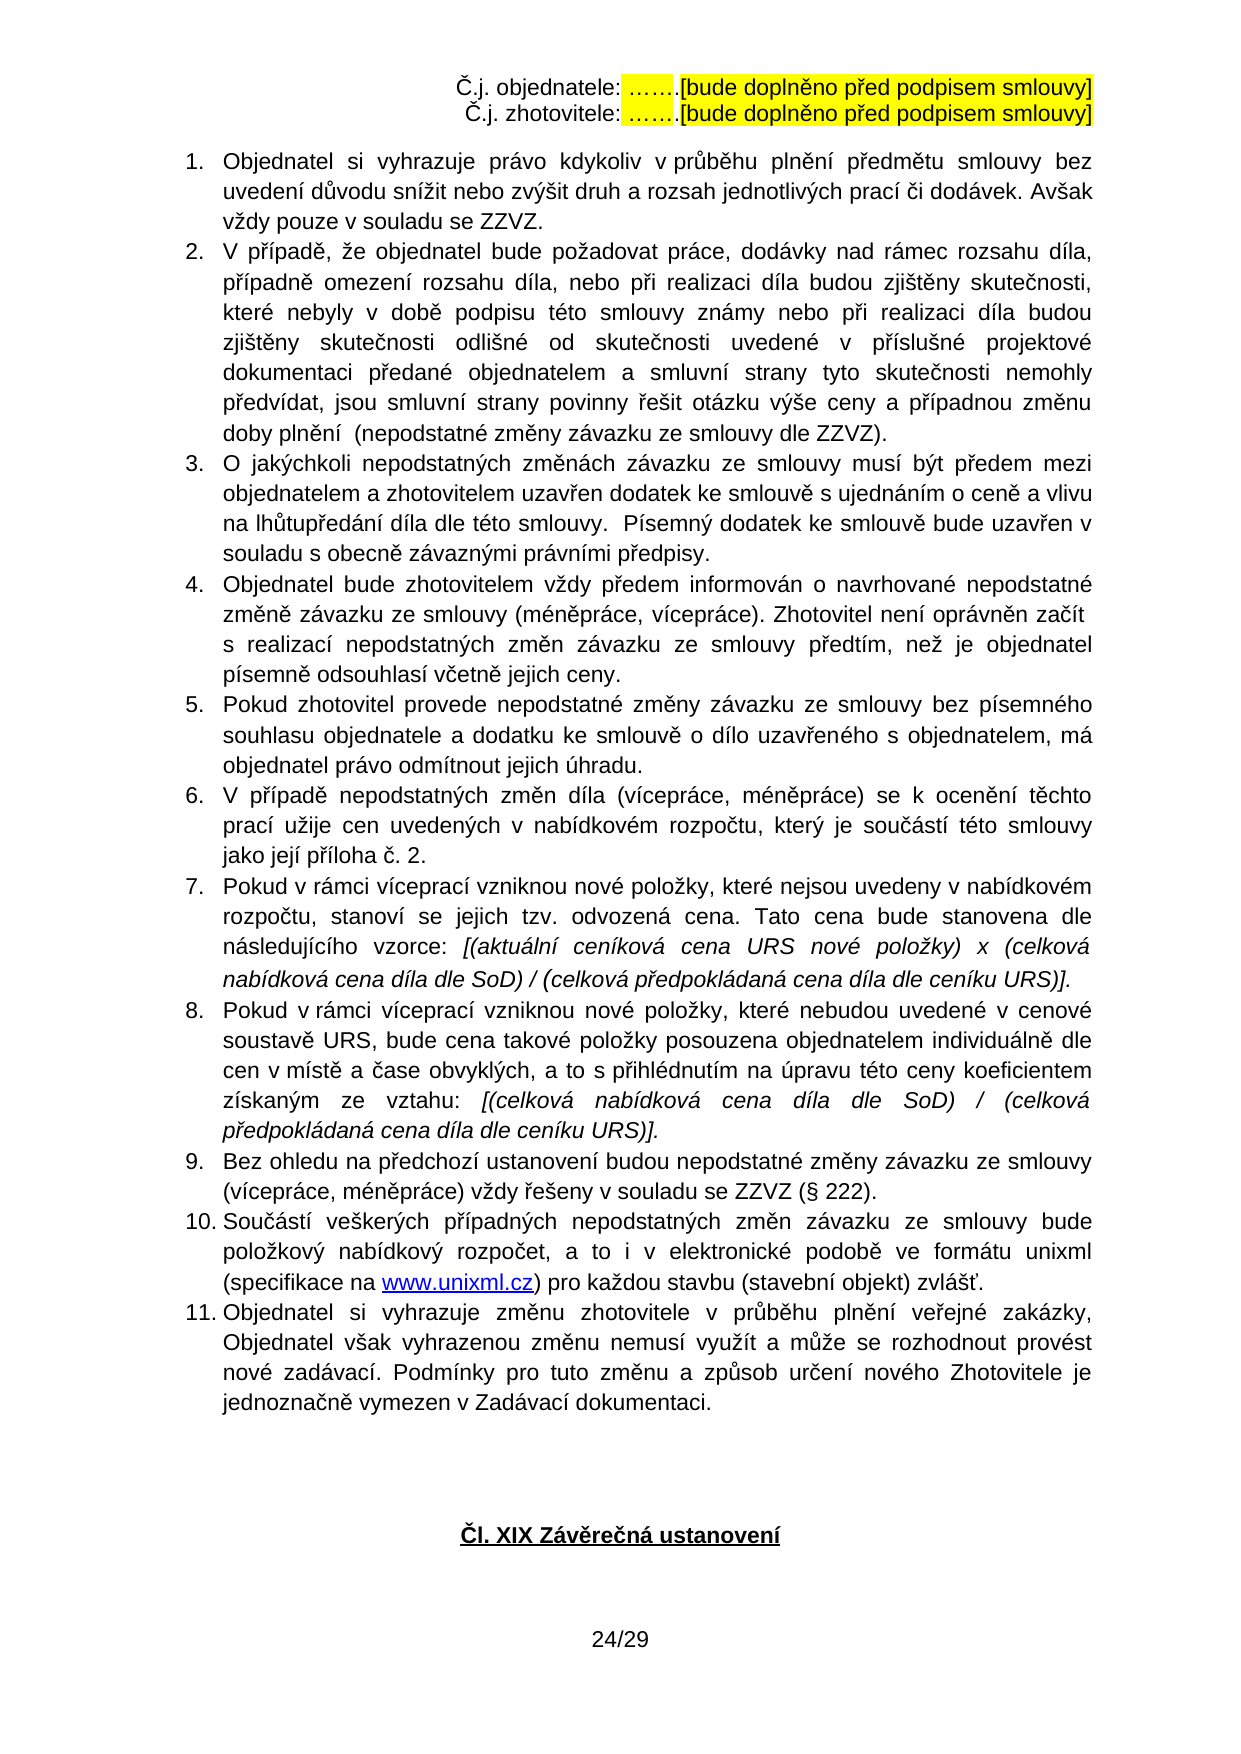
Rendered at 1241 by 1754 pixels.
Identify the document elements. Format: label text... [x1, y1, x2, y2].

list Objednatel bude zhotovitelem vždy předem informován o navrhované nepodstatné změně závazku ze smlouvy (méněpráce, vícepráce). Zhotovitel není oprávněn začít s realizací nepodstatných změn závazku ze smlouvy předtím, než je objednatel písemně odsouhlasí včetně jejich ceny. [185, 571, 1093, 687]
list Součástí veškerých případných nepodstatných změn závazku ze smlouvy bude položkový nabídkový rozpočet, a to i v elektronické podobě ve formátu unixml (specifikace na www.unixml.cz) pro každou stavbu (stavební objekt) zvlášť. [185, 1208, 1093, 1295]
list Objednatel si vyhrazuje změnu zhotovitele v průběhu plnění veřejné zakázky, Objednatel však vyhrazenou změnu nemusí využít a může se rozhodnout provést nové zadávací. Podmínky pro tuto změnu a způsob určení nového Zhotovitele je jednoznačně vymezen v Zadávací dokumentaci. [185, 1299, 1093, 1416]
list V případě, že objednatel bude požadovat práce, dodávky nad rámec rozsahu díla, případně omezení rozsahu díla, nebo při realizaci díla budou zjištěny skutečnosti, které nebyly v době podpisu této smlouvy známy nebo při realizaci díla budou zjištěny skutečnosti odlišné od skutečnosti uvedené v příslušné projektové dokumentaci předané objednatelem a smluvní strany tyto skutečnosti nemohly předvídat, jsou smluvní strany povinny řešit otázku výše ceny a případnou změnu doby plnění (nepodstatné změny závazku ze smlouvy dle ZZVZ). [185, 238, 1093, 446]
list Pokud v rámci víceprací vzniknou nové položky, které nejsou uvedeny v nabídkovém rozpočtu, stanoví se jejich tzv. odvozená cena. Tato cena bude stanovena dle následujícího vzorce: [(aktuální ceníková cena URS nové položky) x (celková nabídková cena díla dle SoD) / (celková předpokládaná cena díla dle ceníku URS)]. [185, 873, 1093, 992]
list O jakýchkoli nepodstatných změnách závazku ze smlouvy musí být předem mezi objednatelem a zhotovitelem uzavřen dodatek ke smlouvě s ujednáním o ceně a vlivu na lhůtupředání díla dle této smlouvy. Písemný dodatek ke smlouvě bude uzavřen v souladu s obecně závaznými právními předpisy. [185, 450, 1093, 567]
list Pokud v rámci víceprací vzniknou nové položky, které nebudou uvedené v cenové soustavě URS, bude cena takové položky posouzena objednatelem individuálně dle cen v místě a čase obvyklých, a to s přihlédnutím na úpravu této ceny koeficientem získaným ze vztahu: [(celková nabídková cena díla dle SoD) / (celková předpokládaná cena díla dle ceníku URS)]. [185, 997, 1093, 1144]
list Bez ohledu na předchozí ustanovení budou nepodstatné změny závazku ze smlouvy (vícepráce, méněpráce) vždy řešeny v souladu se ZZVZ (§ 222). [185, 1148, 1093, 1204]
list Pokud zhotovitel provede nepodstatné změny závazku ze smlouvy bez písemného souhlasu objednatele a dodatku ke smlouvě o dílo uzavřeného s objednatelem, má objednatel právo odmítnout jejich úhradu. [185, 691, 1093, 778]
text Čl. XIX Závěrečná ustanovení [148, 1522, 1093, 1548]
list V případě nepodstatných změn díla (vícepráce, méněpráce) se k ocenění těchto prací užije cen uvedených v nabídkovém rozpočtu, který je součástí této smlouvy jako její příloha č. 2. [185, 782, 1093, 869]
list Objednatel si vyhrazuje právo kdykoliv v průběhu plnění předmětu smlouvy bez uvedení důvodu snížit nebo zvýšit druh a rozsah jednotlivých prací či dodávek. Avšak vždy pouze v souladu se ZZVZ. [185, 148, 1093, 234]
